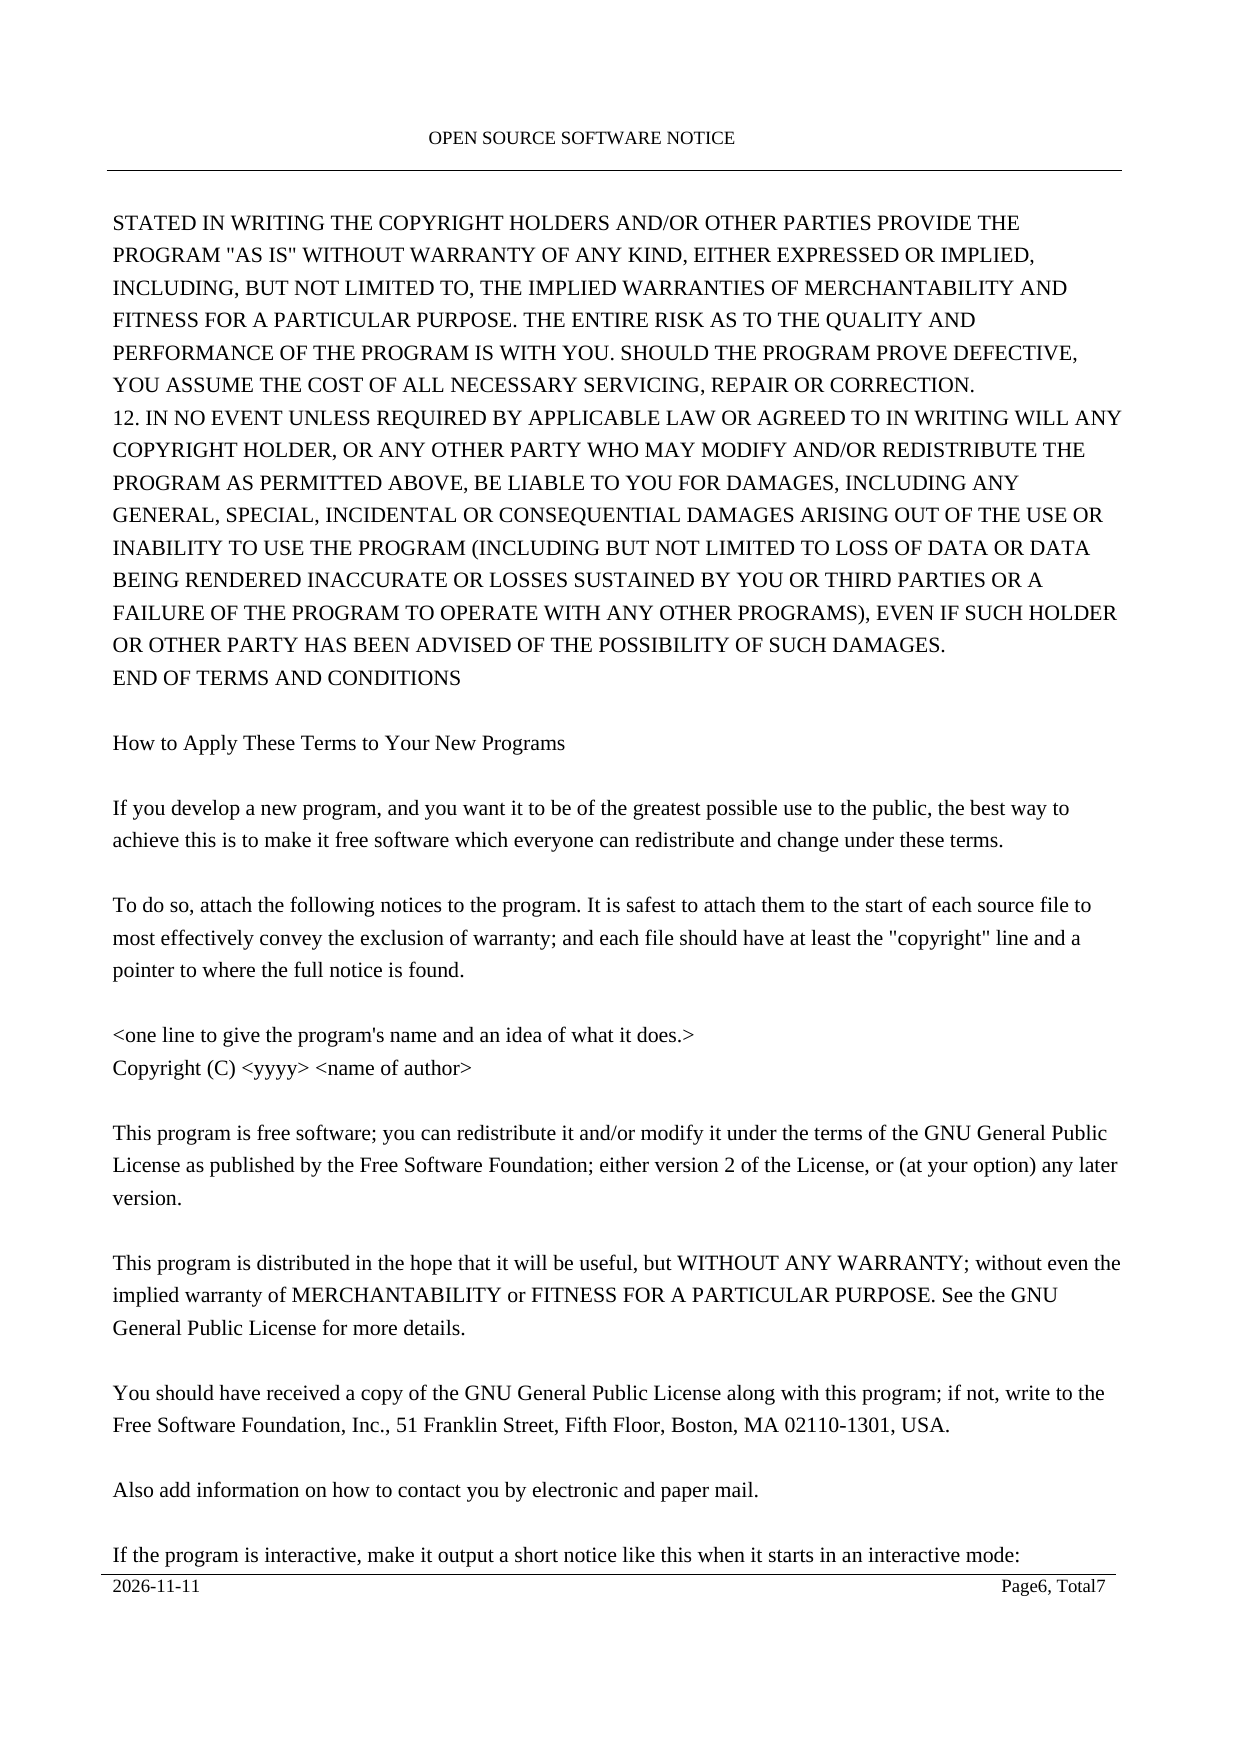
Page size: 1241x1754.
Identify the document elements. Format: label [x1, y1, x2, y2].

text [112, 206, 1128, 1571]
